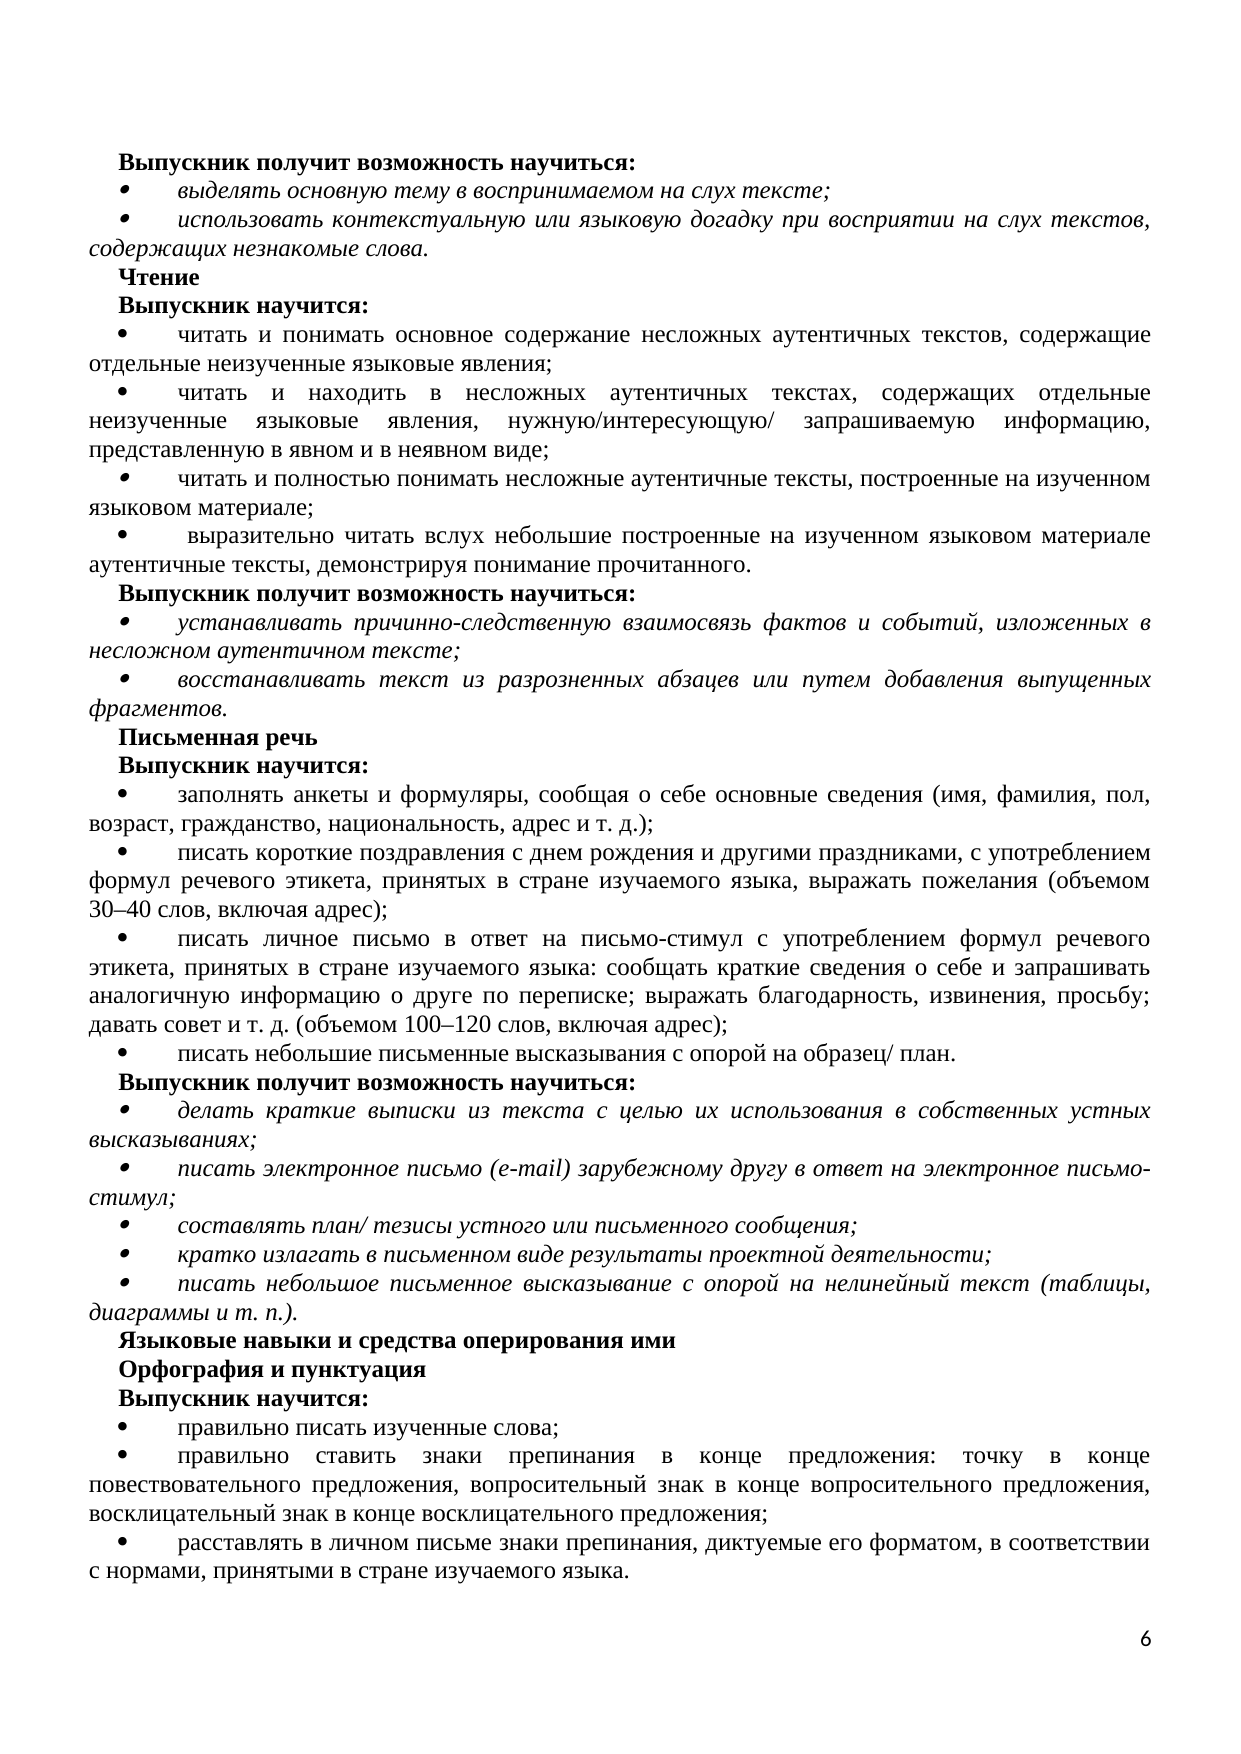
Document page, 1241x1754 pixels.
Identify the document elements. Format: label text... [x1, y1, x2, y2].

text Языковые навыки и средства оперирования ими [88, 1326, 1152, 1354]
list использовать контекстуальную или языковую догадку при восприятии на слух текстов, содержащих незнакомые слова. [88, 204, 1152, 262]
list кратко излагать в письменном виде результаты проектной деятельности; [88, 1239, 1152, 1268]
list правильно ставить знаки препинания в конце предложения: точку в конце повествовательного предложения, вопросительный знак в конце вопросительного предложения, восклицательный знак в конце восклицательного предложения; [88, 1441, 1152, 1527]
list расставлять в личном письме знаки препинания, диктуемые его форматом, в соответствии с нормами, принятыми в стране изучаемого языка. [88, 1527, 1152, 1584]
list читать и полностью понимать несложные аутентичные тексты, построенные на изученном языковом материале; [88, 463, 1152, 521]
list устанавливать причинно-следственную взаимосвязь фактов и событий, изложенных в несложном аутентичном тексте; [88, 607, 1152, 664]
text Выпускник научится: [88, 1383, 1152, 1412]
list писать небольшие письменные высказывания с опорой на образец/ план. [88, 1038, 1152, 1067]
list делать краткие выписки из текста с целью их использования в собственных устных высказываниях; [88, 1096, 1152, 1153]
text Орфография и пунктуация [88, 1354, 1152, 1383]
text Письменная речь [88, 722, 1152, 751]
list составлять план/ тезисы устного или письменного сообщения; [88, 1211, 1152, 1239]
text Выпускник научится: [88, 291, 1152, 319]
list восстанавливать текст из разрозненных абзацев или путем добавления выпущенных фрагментов. [88, 664, 1152, 722]
text Чтение [88, 262, 1152, 291]
text Выпускник получит возможность научиться: [88, 147, 1152, 176]
list правильно писать изученные слова; [88, 1412, 1152, 1441]
text Выпускник получит возможность научиться: [88, 578, 1152, 607]
list выделять основную тему в воспринимаемом на слух тексте; [88, 176, 1152, 204]
list писать небольшое письменное высказывание с опорой на нелинейный текст (таблицы, диаграммы и т. п.). [88, 1268, 1152, 1326]
list читать и находить в несложных аутентичных текстах, содержащих отдельные неизученные языковые явления, нужную/интересующую/ запрашиваемую информацию, представленную в явном и в неявном виде; [88, 377, 1152, 463]
list выразительно читать вслух небольшие построенные на изученном языковом материале аутентичные тексты, демонстрируя понимание прочитанного. [88, 521, 1152, 578]
text Выпускник получит возможность научиться: [88, 1067, 1152, 1096]
list читать и понимать основное содержание несложных аутентичных текстов, содержащие отдельные неизученные языковые явления; [88, 319, 1152, 377]
list заполнять анкеты и формуляры, сообщая о себе основные сведения (имя, фамилия, пол, возраст, гражданство, национальность, адрес и т. д.); [88, 779, 1152, 837]
list писать короткие поздравления с днем рождения и другими праздниками, с употреблением формул речевого этикета, принятых в стране изучаемого языка, выражать пожелания (объемом 30–40 слов, включая адрес); [88, 837, 1152, 923]
list писать электронное письмо (e-mail) зарубежному другу в ответ на электронное письмо-стимул; [88, 1153, 1152, 1211]
list писать личное письмо в ответ на письмо-стимул с употреблением формул речевого этикета, принятых в стране изучаемого языка: сообщать краткие сведения о себе и запрашивать аналогичную информацию о друге по переписке; выражать благодарность, извинения, просьбу; давать совет и т. д. (объемом 100–120 слов, включая адрес); [88, 923, 1152, 1038]
text Выпускник научится: [88, 751, 1152, 779]
